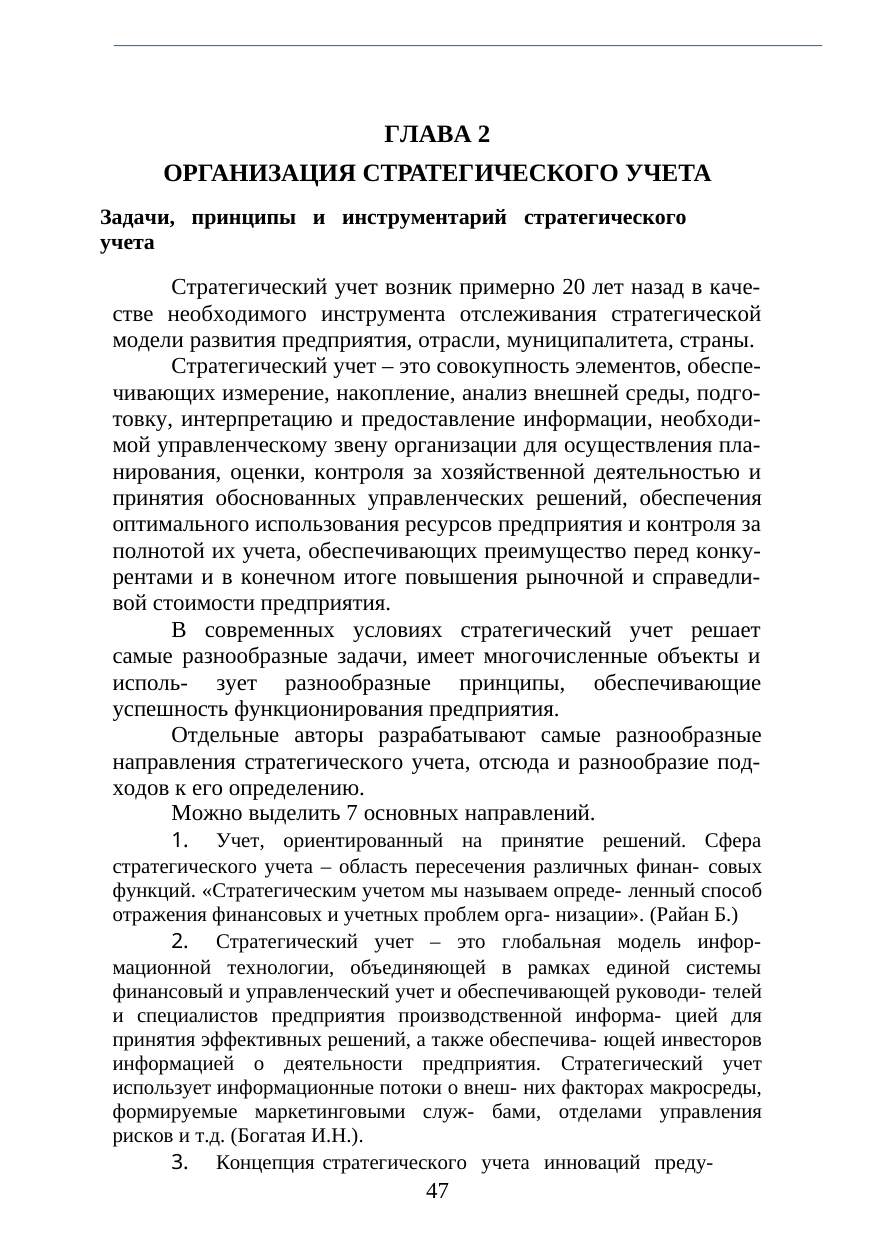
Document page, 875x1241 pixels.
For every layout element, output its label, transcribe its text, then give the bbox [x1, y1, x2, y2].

subtitle Задачи, принципы и инструментарий стратегического учета [0, 204, 687, 254]
text В современных условиях стратегический учет решает самые разнообразные задачи, имеет многочисленные объекты и исполь- зует разнообразные принципы, обеспечивающие успешность функционирования предприятия. [112, 616, 762, 721]
text Стратегический учет – это совокупность элементов, обеспе- чивающих измерение, накопление, анализ внешней среды, подго- товку, интерпретацию и предоставление информации, необходи- мой управленческому звену организации для осуществления пла- нирования, оценки, контроля за хозяйственной деятельностью и принятия обоснованных управленческих решений, обеспечения оптимального использования ресурсов предприятия и контроля за полнотой их учета, обеспечивающих преимущество перед конку- рентами и в конечном итоге повышения рыночной и справедли- вой стоимости предприятия. [112, 352, 762, 616]
list Стратегический учет – это глобальная модель инфор- мационной технологии, объединяющей в рамках единой системы финансовый и управленческий учет и обеспечивающей руководи- телей и специалистов предприятия производственной информа- цией для принятия эффективных решений, а также обеспечива- ющей инвесторов информацией о деятельности предприятия. Стратегический учет использует информационные потоки о внеш- них факторах макросреды, формируемые маркетинговыми служ- бами, отделами управления рисков и т.д. (Богатая И.Н.). [112, 926, 762, 1147]
text ОРГАНИЗАЦИЯ СТРАТЕГИЧЕСКОГО УЧЕТА [118, 158, 757, 187]
subtitle ГЛАВА 2 [118, 119, 757, 147]
text Отдельные авторы разрабатывают самые разнообразные направления стратегического учета, отсюда и разнообразие под- ходов к его определению. [112, 721, 762, 800]
text Можно выделить 7 основных направлений. [171, 800, 845, 826]
text Стратегический учет возник примерно 20 лет назад в каче- стве необходимого инструмента отслеживания стратегической модели развития предприятия, отрасли, муниципалитета, страны. [112, 273, 761, 352]
list Учет, ориентированный на принятие решений. Сфера стратегического учета – область пересечения различных финан- совых функций. «Стратегическим учетом мы называем опреде- ленный способ отражения финансовых и учетных проблем орга- низации». (Райан Б.) [112, 826, 762, 926]
list Концепция стратегического учета инноваций преду- [171, 1147, 845, 1176]
